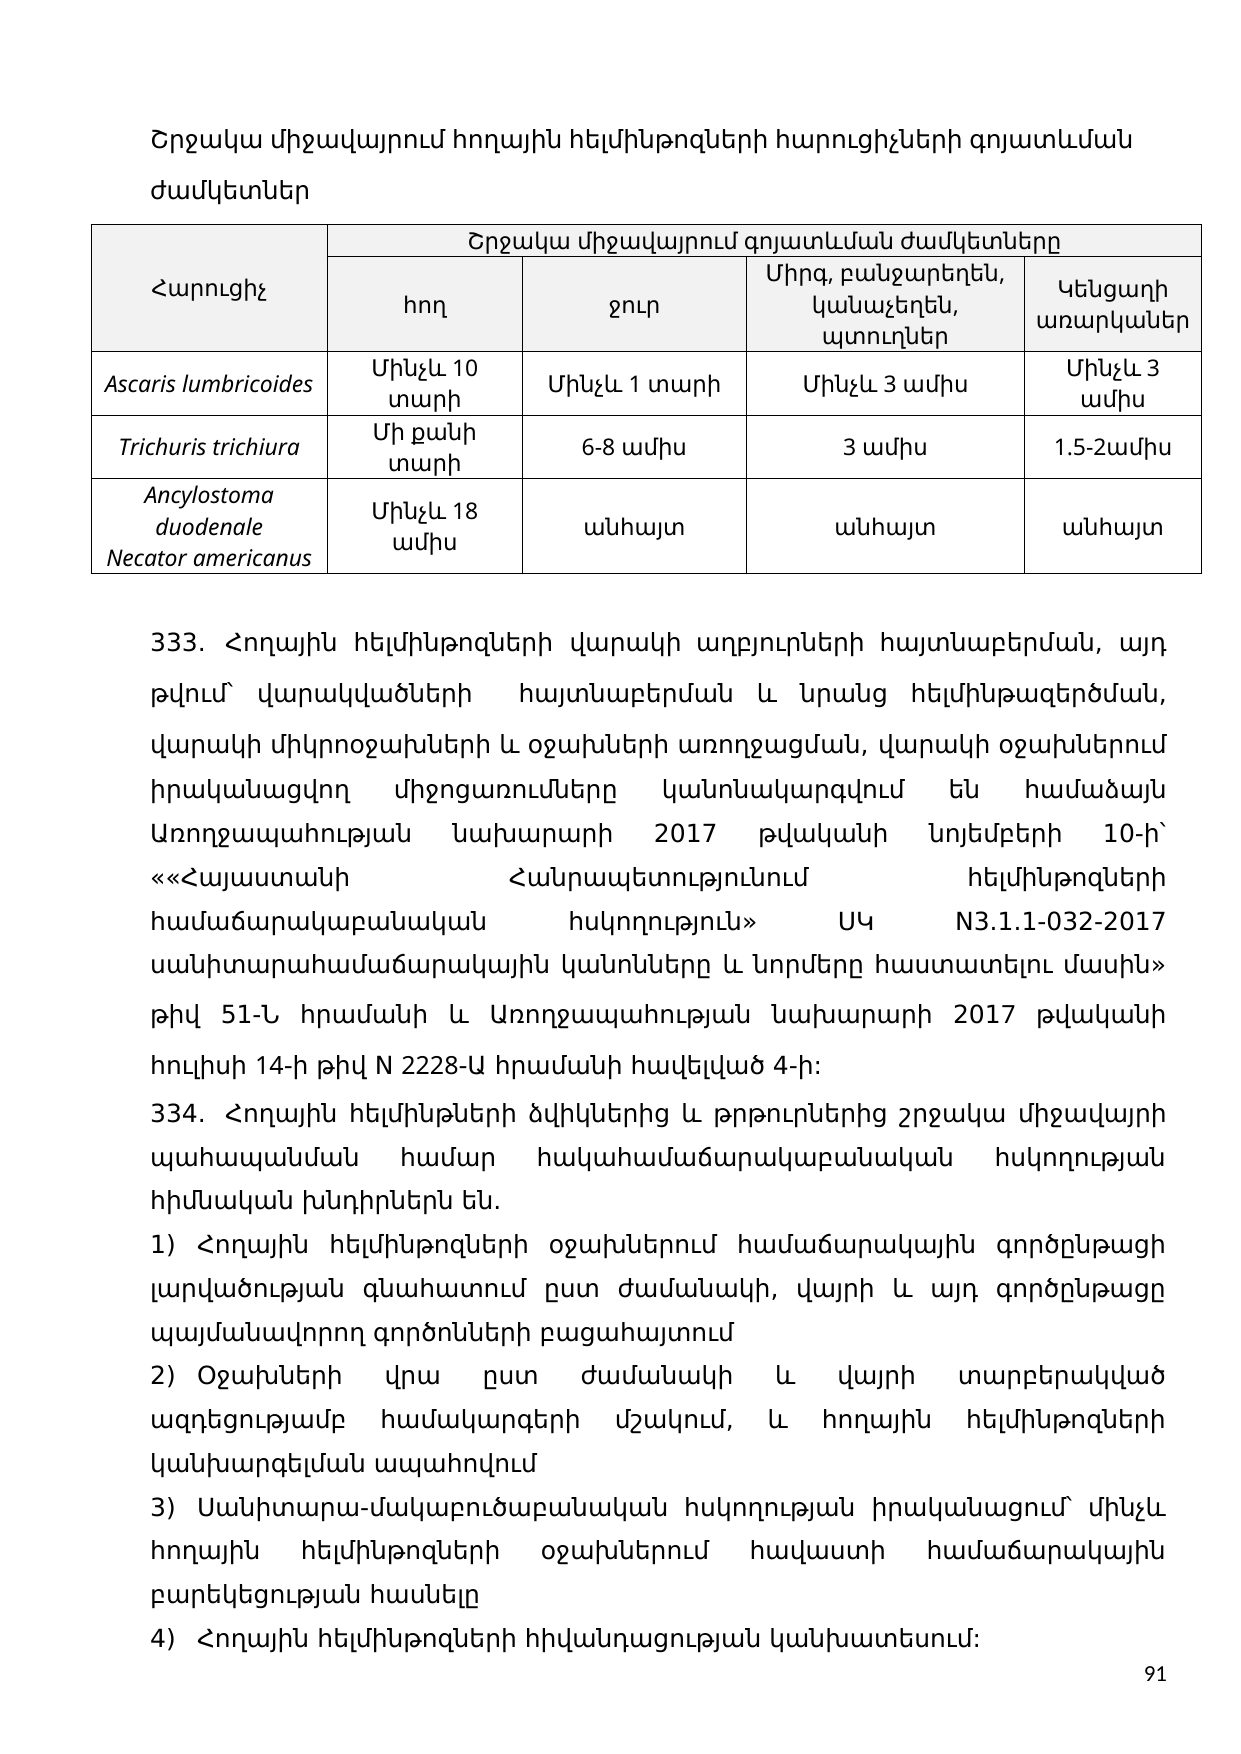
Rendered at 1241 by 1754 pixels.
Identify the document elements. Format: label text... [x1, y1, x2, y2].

table_cell Կենցաղի առարկաներ [1025, 257, 1201, 351]
table_cell 3 ամիս [747, 416, 1024, 478]
table_cell ջուր [523, 257, 746, 351]
table_cell 6-8 ամիս [523, 416, 746, 478]
table_cell Ancylostoma duodenale Necator americanus [92, 479, 327, 573]
table_cell Մինչև 10 տարի [328, 352, 522, 414]
table_header Շրջակա միջավայրում գոյատևման ժամկետները [328, 225, 1201, 256]
list Հողային հելմինթոզների վարակի աղբյուրների հայտնաբերման, այդ թվում՝ վարակվածների հայտնաբերման և նրանց հելմինթազերծման, վարակի միկրոօջախների և օջախների առողջացման, վարակի օջախներում իրականացվող միջոցառումները կանոնակարգվում են համաձայն Առողջապահության նախարարի 2017 թվականի նոյեմբերի 10-ի՝ ««Հայաստանի Հանրապետությունում հելմինթոզների համաճարակաբանական հսկողություն» ՍԿ N3.1.1-032-2017 սանիտարահամաճարակային կանոնները և նորմերը հաստատելու մասին» թիվ 51-Ն հրամանի և Առողջապահության նախարարի 2017 թվականի հուլիսի 14-ի թիվ N 2228-Ա հրամանի հավելված 4-ի: [150, 625, 1167, 1082]
table_cell անհայտ [1025, 479, 1201, 573]
table_cell Մինչև 18 ամիս [328, 479, 522, 573]
list Հողային հելմինթների ձվիկներից և թրթուրներից շրջակա միջավայրի պահապանման համար հակահամաճարակաբանական հսկողության հիմնական խնդիրներն են. [150, 1099, 1167, 1216]
list Սանիտարա-մակաբուծաբանական հսկողության իրականացում՝ մինչև հողային հելմինթոզների օջախներում հավաստի համաճարակային բարեկեցության հասնելը [150, 1493, 1167, 1609]
list Օջախների վրա ըստ ժամանակի և վայրի տարբերակված ազդեցությամբ համակարգերի մշակում, և հողային հելմինթոզների կանխարգելման ապահովում [150, 1361, 1167, 1478]
table_header Հարուցիչ [92, 225, 327, 351]
table_cell Մի քանի տարի [328, 416, 522, 478]
table_cell Մինչև 1 տարի [523, 352, 746, 414]
list Հողային հելմինթոզների օջախներում համաճարակային գործընթացի լարվածության գնահատում ըստ ժամանակի, վայրի և այդ գործընթացը պայմանավորող գործոնների բացահայտում [150, 1230, 1167, 1347]
table_cell Ascaris lumbricoides [92, 352, 327, 414]
table_cell անհայտ [747, 479, 1024, 573]
table_cell Մինչև 3 ամիս [747, 352, 1024, 414]
text Շրջակա միջավայրում հողային հելմինթոզների հարուցիչների գոյատևման ժամկետներ [150, 122, 1167, 207]
table_cell անհայտ [523, 479, 746, 573]
table_cell Մինչև 3 ամիս [1025, 352, 1201, 414]
table_cell հող [328, 257, 522, 351]
table_cell 1.5-2ամիս [1025, 416, 1201, 478]
list Հողային հելմինթոզների հիվանդացության կանխատեսում: [150, 1624, 1167, 1653]
table_cell Միրգ, բանջարեղեն, կանաչեղեն, պտուղներ [747, 257, 1024, 351]
table_cell Trichuris trichiura [92, 416, 327, 478]
